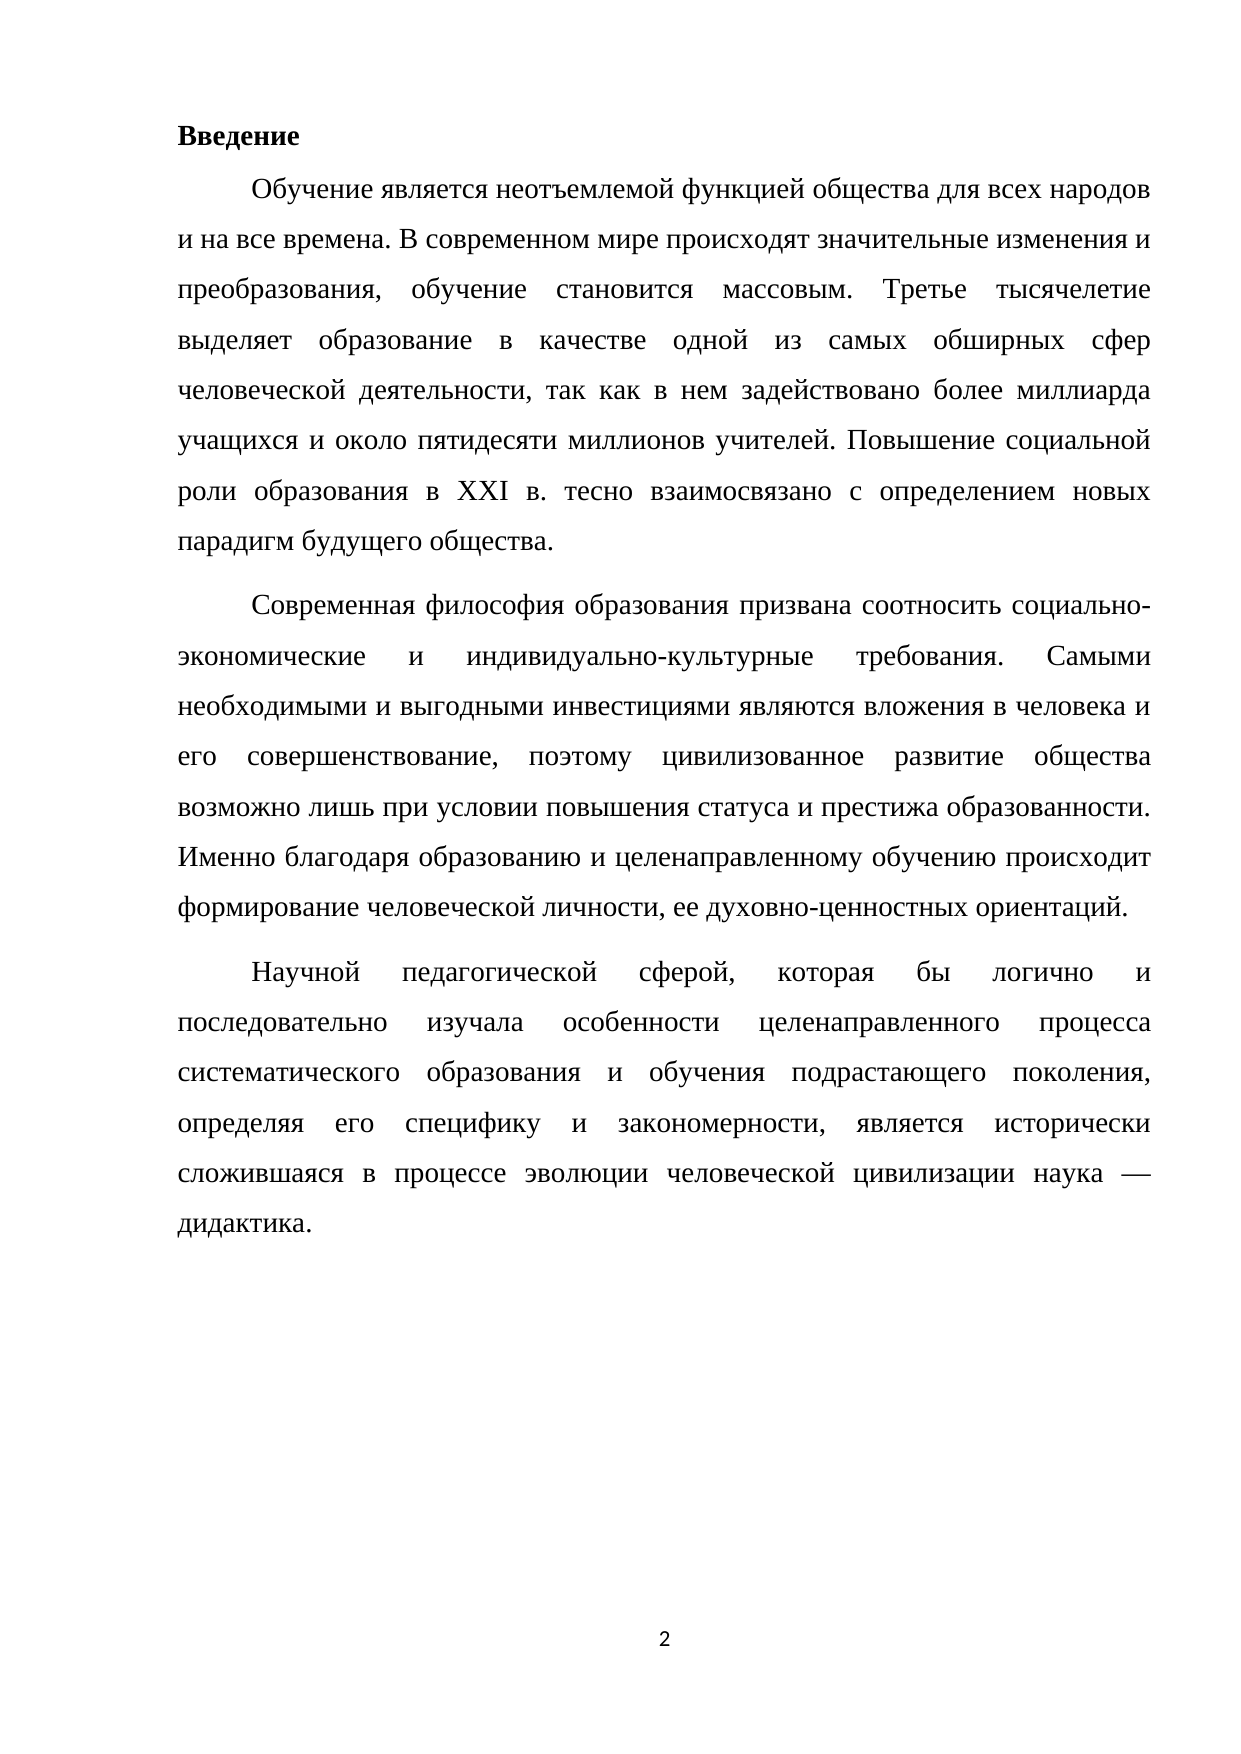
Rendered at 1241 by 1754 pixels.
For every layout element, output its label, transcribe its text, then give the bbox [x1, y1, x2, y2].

text Научной педагогической сферой, которая бы логично и последовательно изучала особенности целенаправленного процесса систематического образования и обучения подрастающего поколения, определяя его специфику и закономерности, является исторически сложившаяся в процессе эволюции человеческой цивилизации наука — дидактика. [177, 954, 1152, 1239]
text Обучение является неотъемлемой функцией общества для всех народов и на все времена. В современном мире происходят значительные изменения и преобразования, обучение становится массовым. Третье тысячелетие выделяет образование в качестве одной из самых обширных сфер человеческой деятельности, так как в нем задействовано более миллиарда учащихся и около пятидесяти миллионов учителей. Повышение социальной роли образования в XXI в. тесно взаимосвязано с определением новых парадигм будущего общества. [177, 171, 1152, 557]
text Введение [177, 118, 1152, 152]
text Современная философия образования призвана соотносить социально-экономические и индивидуально-культурные требования. Самыми необходимыми и выгодными инвестициями являются вложения в человека и его совершенствование, поэтому цивилизованное развитие общества возможно лишь при условии повышения статуса и престижа образованности. Именно благодаря образованию и целенаправленному обучению происходит формирование человеческой личности, ее духовно-ценностных ориентаций. [177, 587, 1152, 923]
